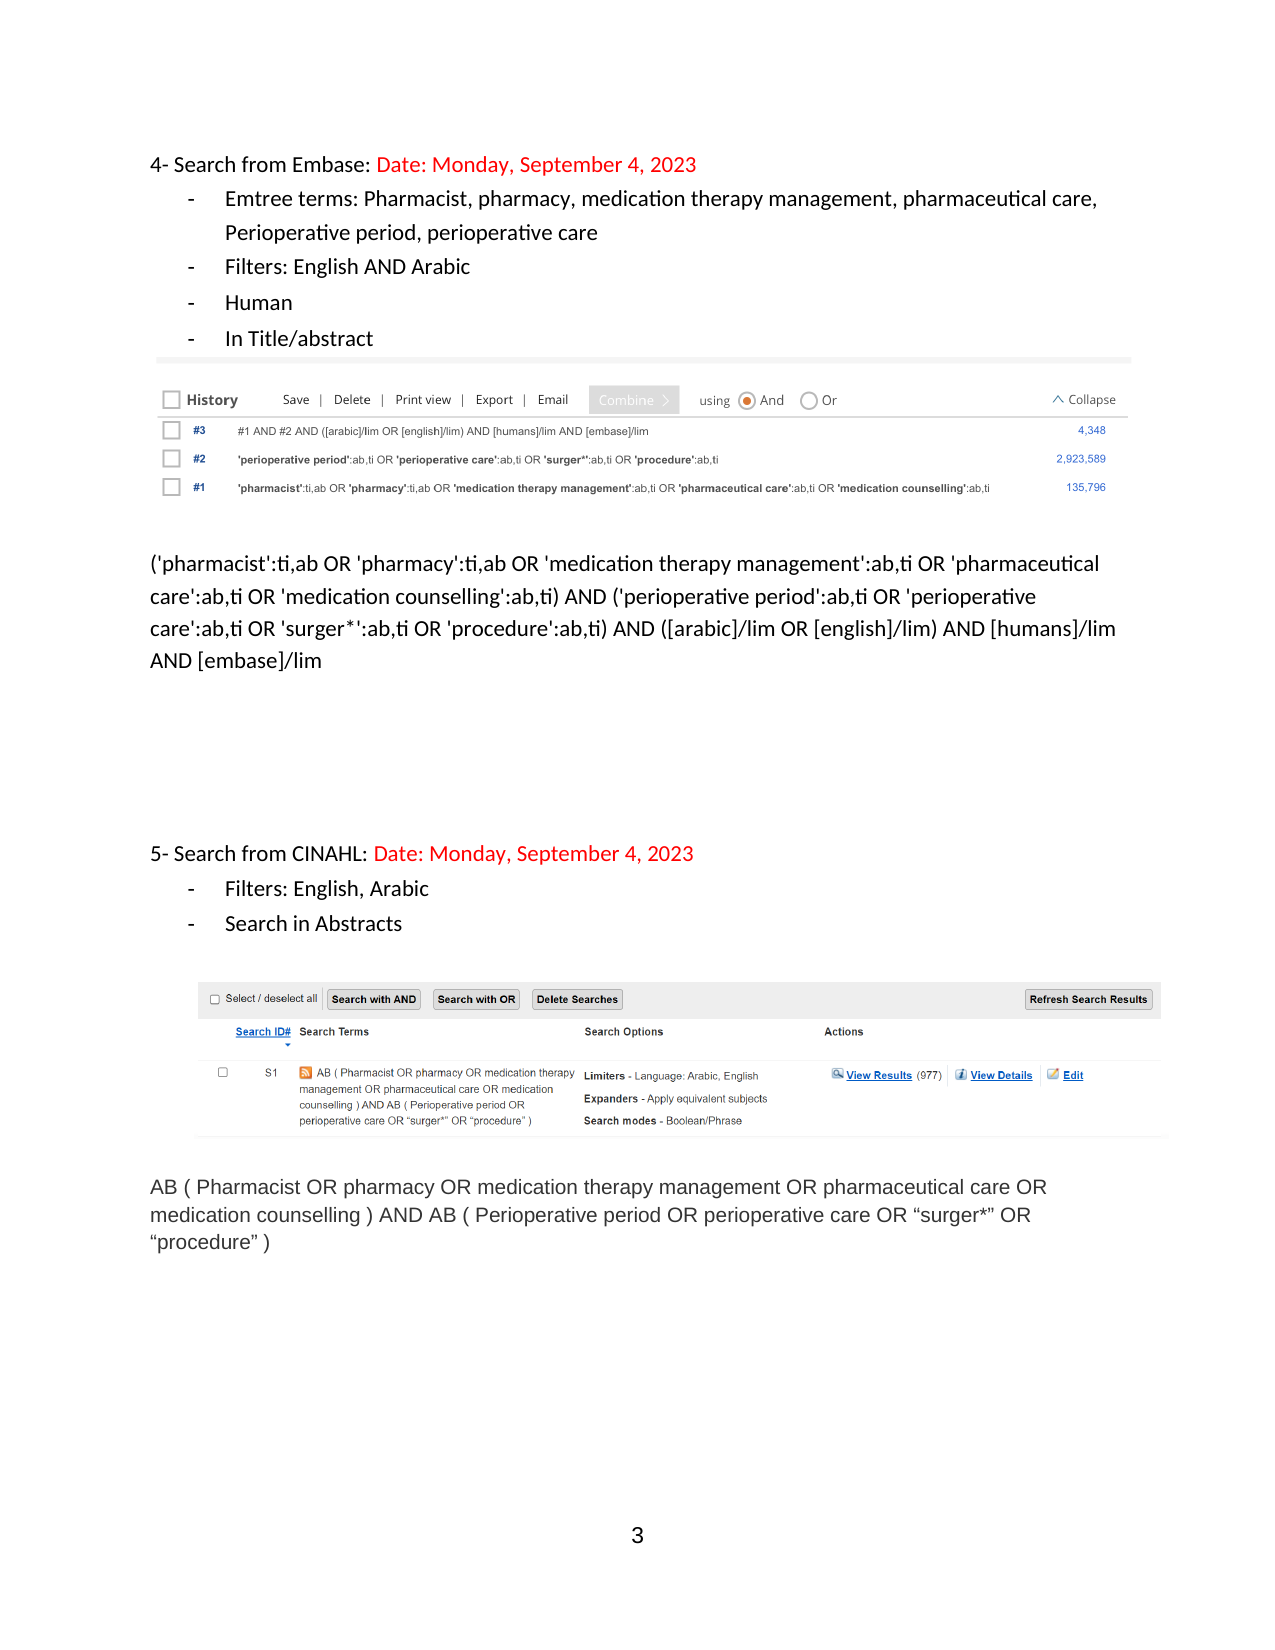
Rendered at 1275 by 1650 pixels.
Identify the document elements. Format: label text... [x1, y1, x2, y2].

list Filters: English AND Arabic [187, 250, 1125, 281]
text ('pharmacist':ti,ab OR 'pharmacy':ti,ab OR 'medication therapy management':ab,ti OR 'pharmaceutical care':ab,ti OR 'medication counselling':ab,ti) AND ('perioperative period':ab,ti OR 'perioperative care':ab,ti OR 'surger*':ab,ti OR 'procedure':ab,ti) AND ([arabic]/lim OR [english]/lim) AND [humans]/lim AND [embase]/lim [150, 549, 1125, 674]
list Search in Abstracts [187, 907, 1125, 939]
picture [156, 357, 1132, 514]
list Human [187, 286, 1125, 317]
list In Title/abstract [187, 322, 1125, 353]
list Emtree terms: Pharmacist, pharmacy, medication therapy management, pharmaceutical care, Perioperative period, perioperative care [187, 182, 1125, 246]
text AB ( Pharmacist OR pharmacy OR medication therapy management OR pharmaceutical care OR medication counselling ) AND AB ( Perioperative period OR perioperative care OR “surger*” OR “procedure” ) [150, 1175, 1125, 1254]
text 5- Search from CINAHL: Date: Monday, September 4, 2023 [150, 839, 1125, 867]
text 4- Search from Embase: Date: Monday, September 4, 2023 [150, 150, 1125, 178]
list Filters: English, Arabic [187, 871, 1125, 903]
picture [193, 975, 1169, 1139]
